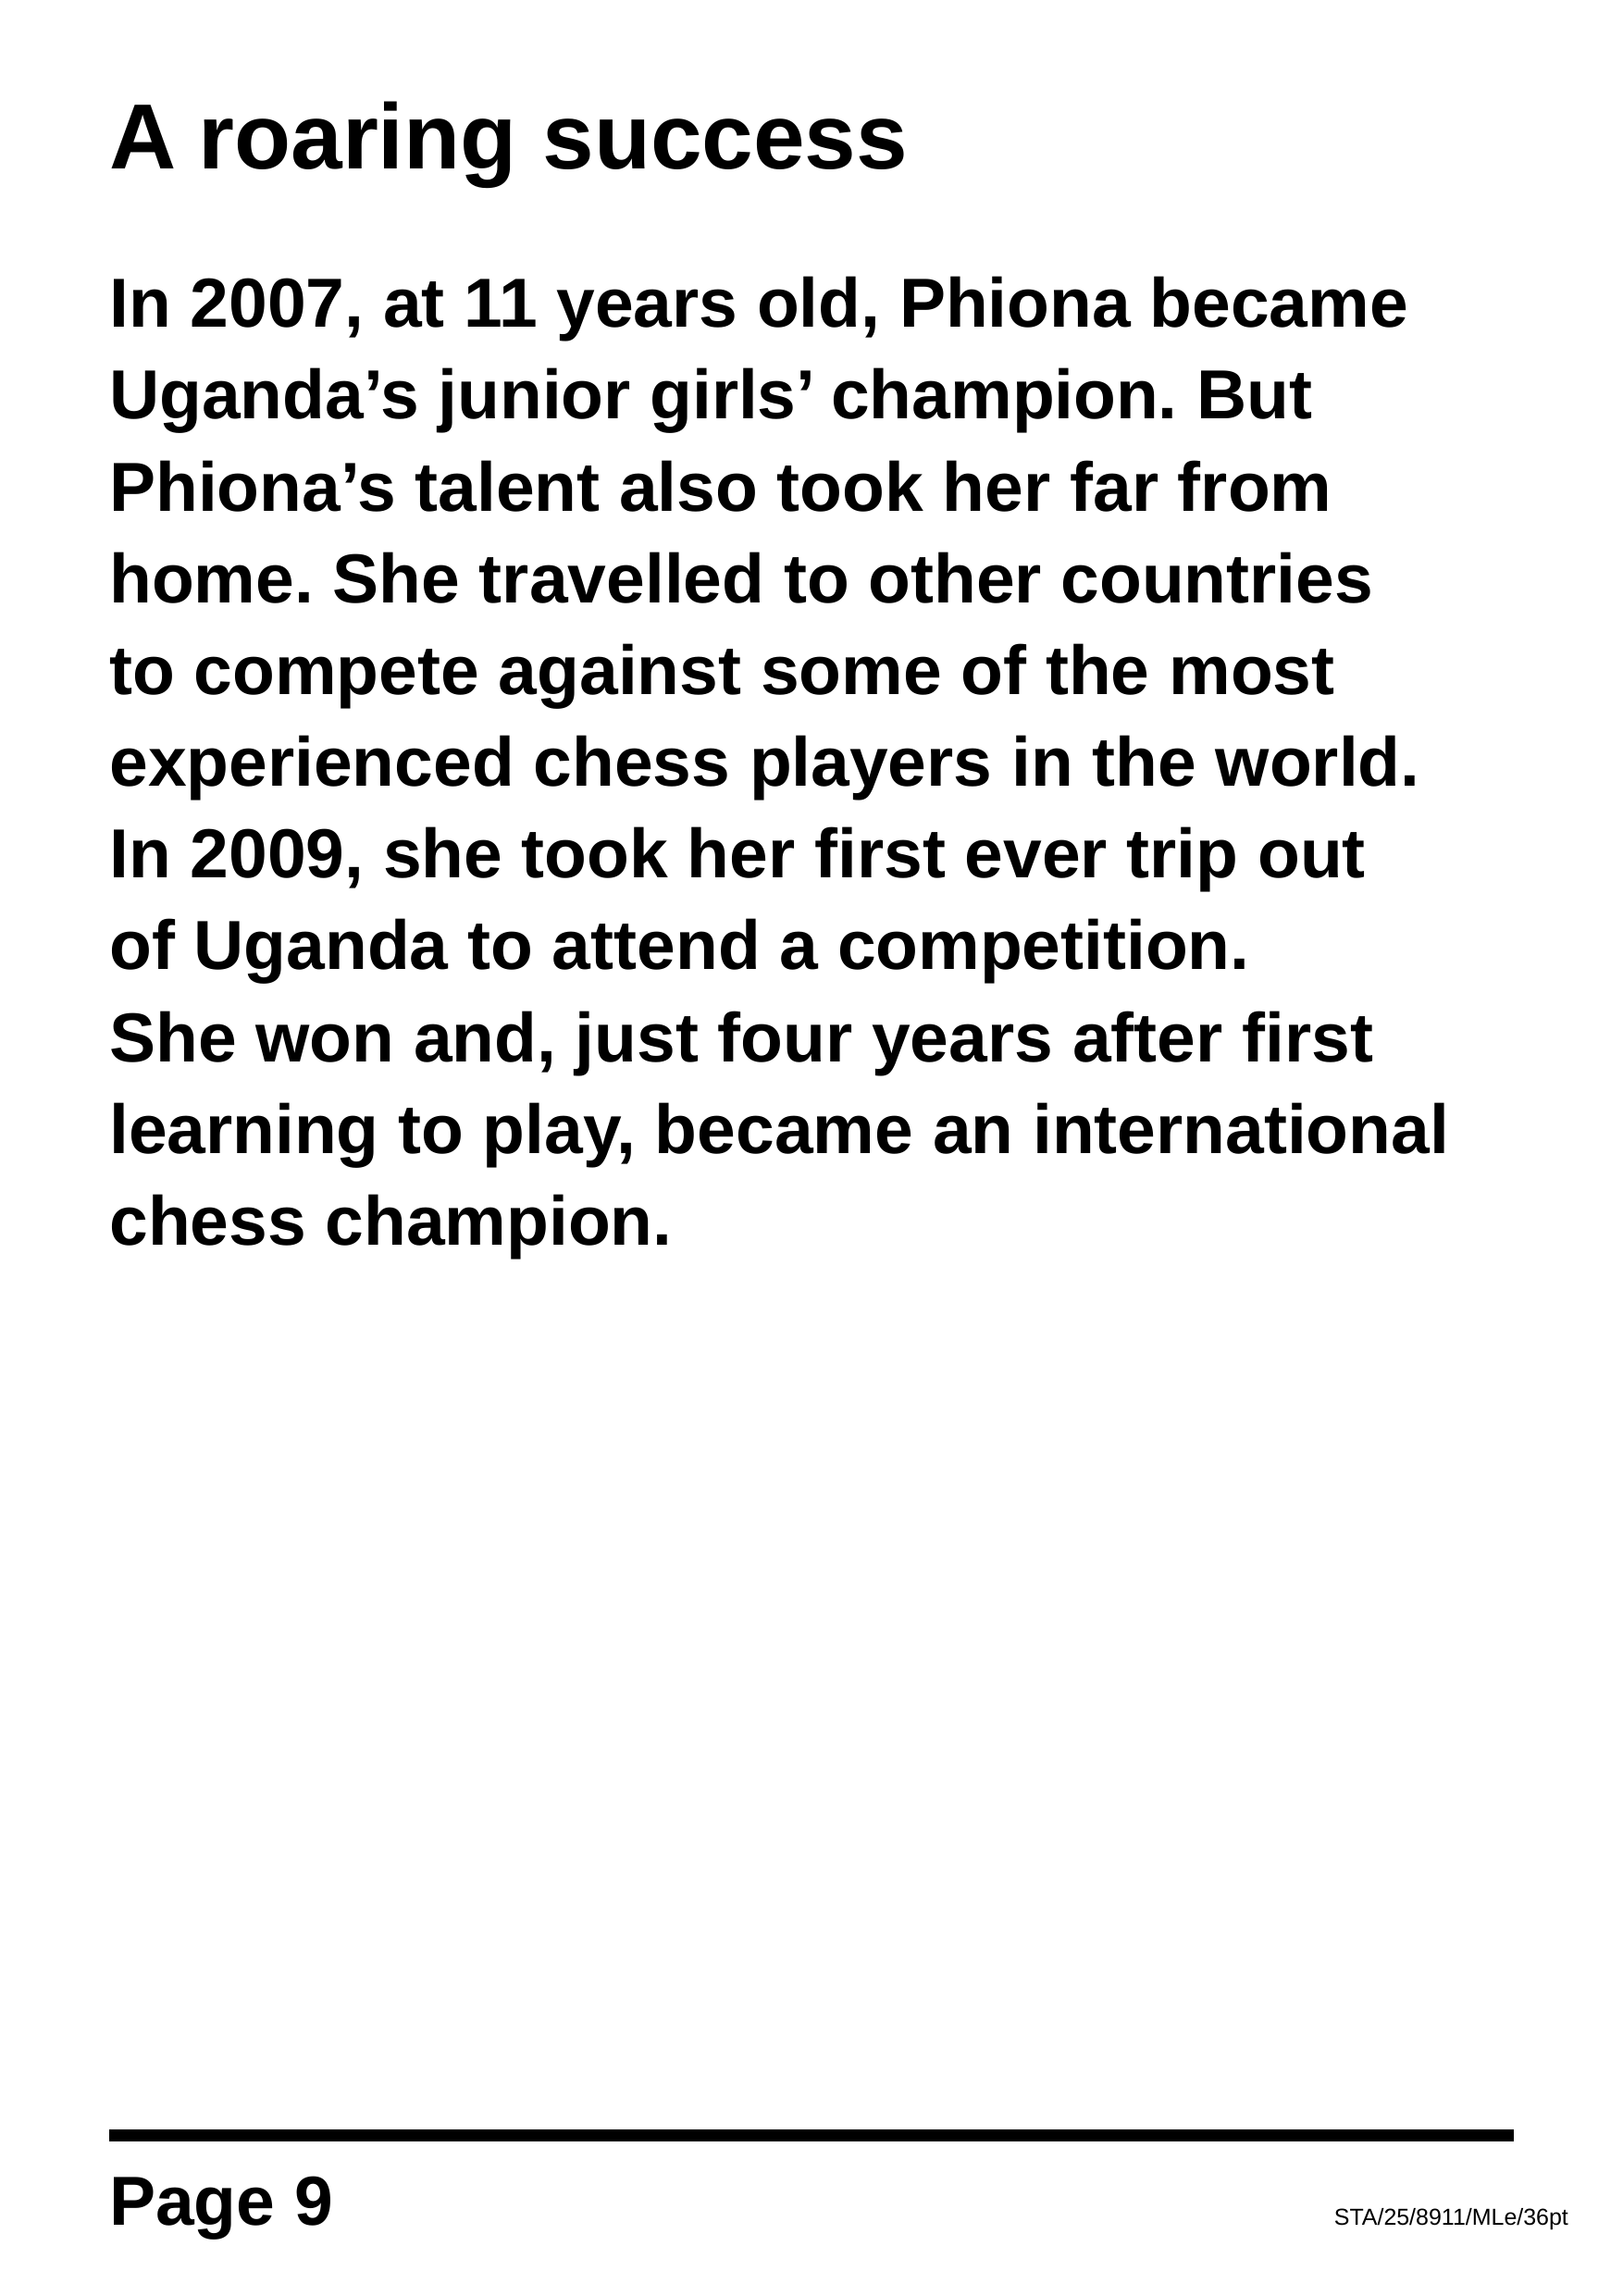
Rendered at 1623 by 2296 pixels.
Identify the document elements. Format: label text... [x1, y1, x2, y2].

text In 2007, at 11 years old, Phiona became Uganda’s junior girls’ champion. But Phiona’s talent also took her far from home. She travelled to other countries to compete against some of the most experienced chess players in the world. In 2009, she took her first ever trip out of Uganda to attend a competition. She won and, just four years after first learning to play, became an international chess champion. [109, 262, 1514, 1260]
title A roaring success [109, 82, 1514, 189]
